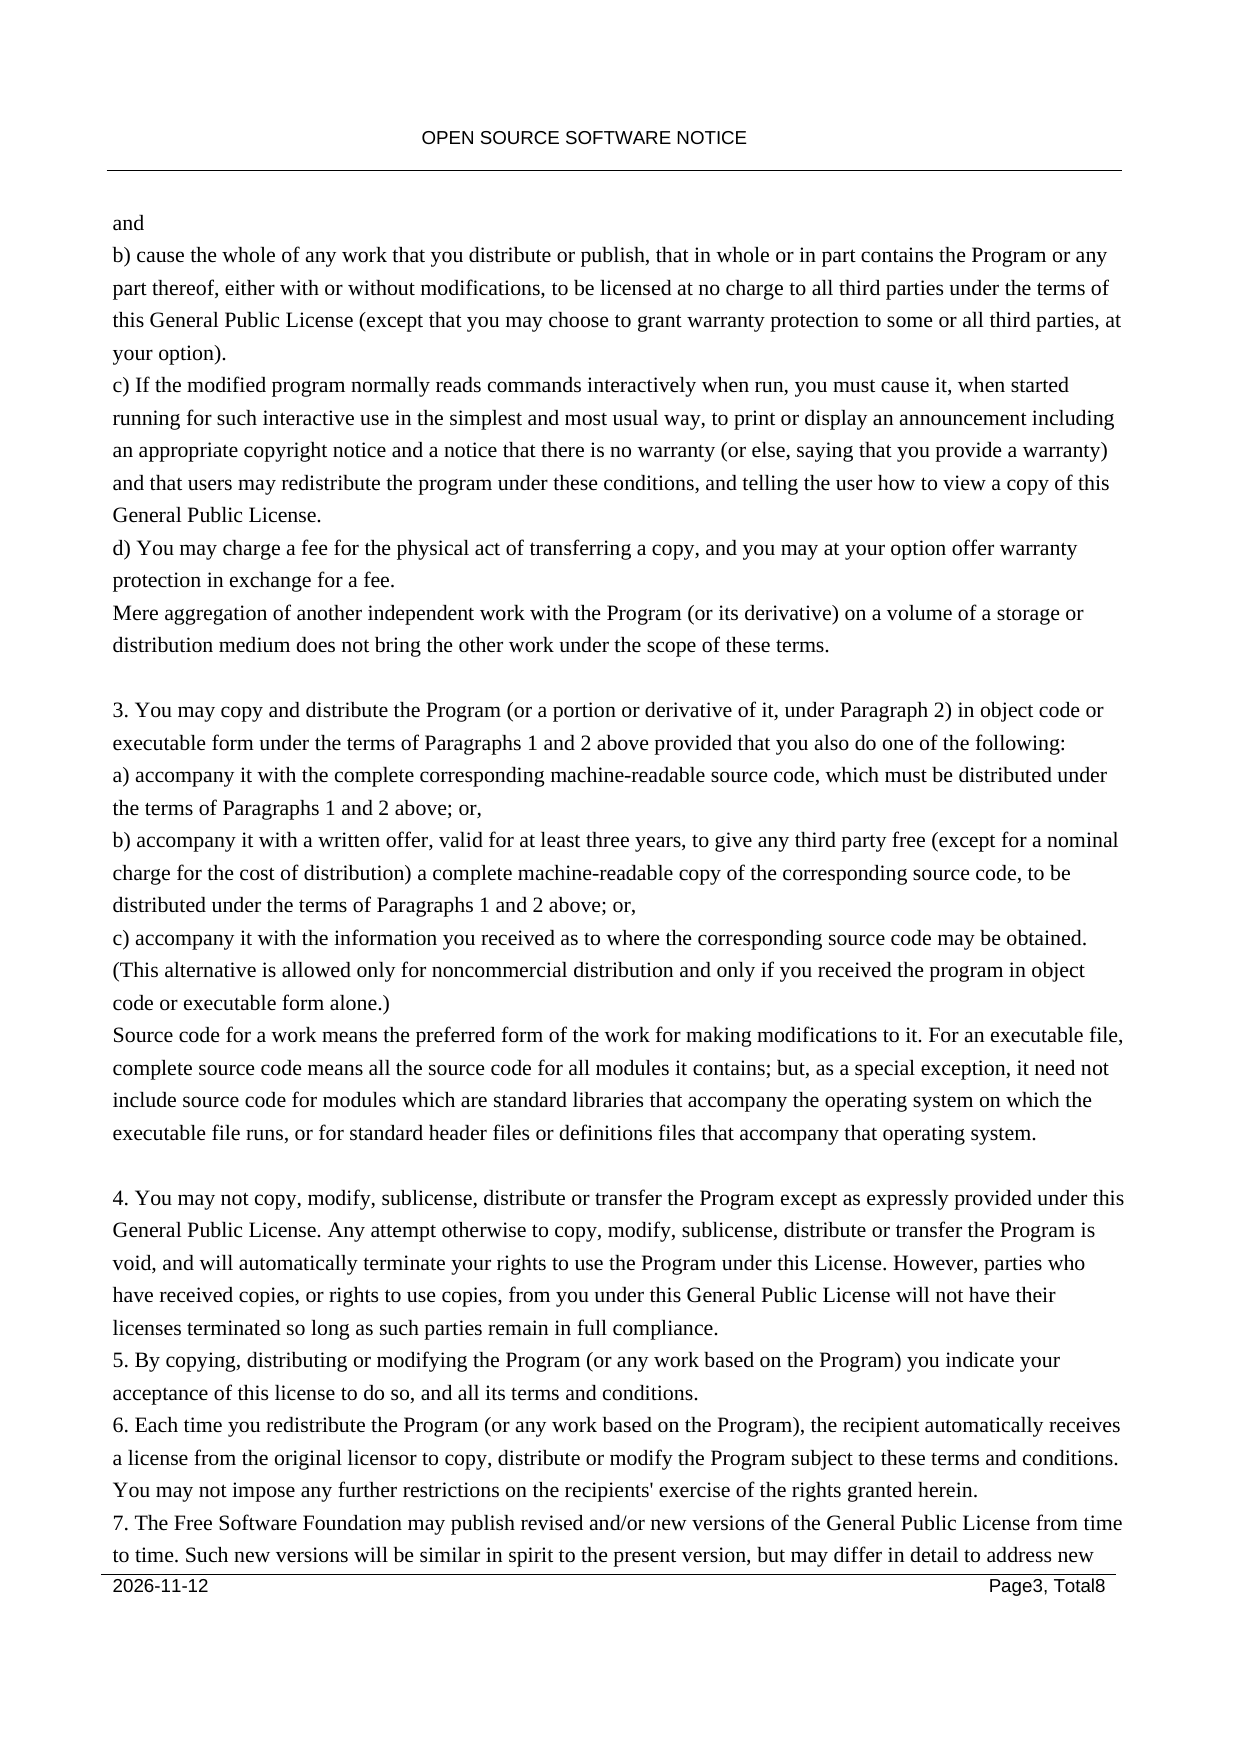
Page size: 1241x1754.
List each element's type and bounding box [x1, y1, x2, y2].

text [112, 206, 1128, 1571]
